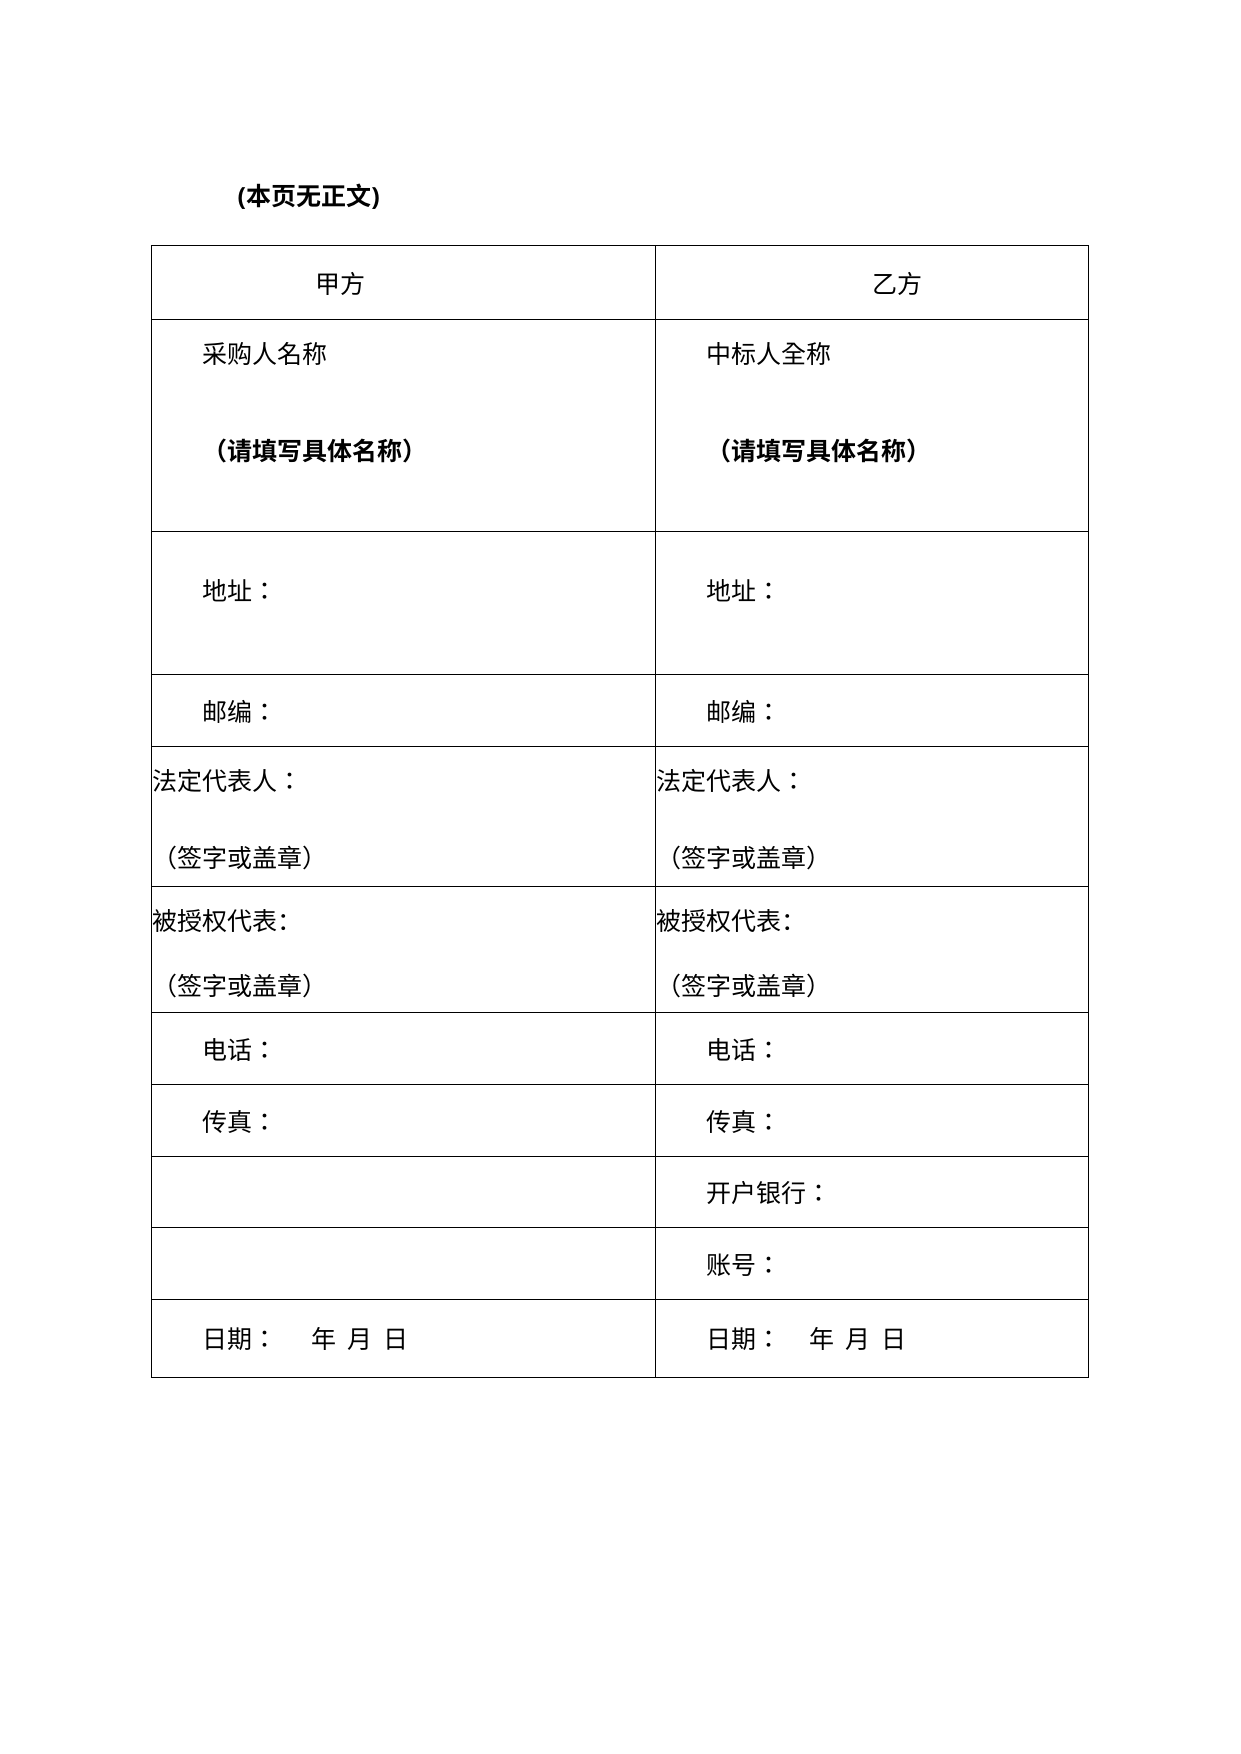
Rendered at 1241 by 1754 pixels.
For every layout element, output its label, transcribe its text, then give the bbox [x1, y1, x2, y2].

table_cell 电话： [152, 1013, 655, 1084]
table_cell [152, 1228, 655, 1299]
table_cell 中标人全称 （请填写具体名称） （盖章） [656, 320, 1088, 531]
table_header 乙方 [656, 246, 1088, 319]
table_cell 邮编： [656, 675, 1088, 746]
table_cell 法定代表人： （签字或盖章） [656, 747, 1088, 886]
table_cell 传真： [152, 1085, 655, 1156]
table_cell 地址： [656, 532, 1088, 674]
table_cell 被授权代表： （签字或盖章） [152, 887, 655, 1012]
table_header 甲方 [152, 246, 655, 319]
table_cell [152, 1157, 655, 1227]
table_cell 开户银行： [656, 1157, 1088, 1227]
table_cell 传真： [656, 1085, 1088, 1156]
table_cell 电话： [656, 1013, 1088, 1084]
table_cell 邮编： [152, 675, 655, 746]
table_cell 采购人名称 （请填写具体名称） （盖章） [152, 320, 655, 531]
table_cell 地址： [152, 532, 655, 674]
table_cell 账号： [656, 1228, 1088, 1299]
table_cell 被授权代表： （签字或盖章） [656, 887, 1088, 1012]
text (本页无正文) [187, 162, 1053, 227]
table_cell 日期： 年 月 日 [152, 1300, 655, 1377]
table_cell 法定代表人： （签字或盖章） [152, 747, 655, 886]
table_cell 日期： 年 月 日 [656, 1300, 1088, 1377]
